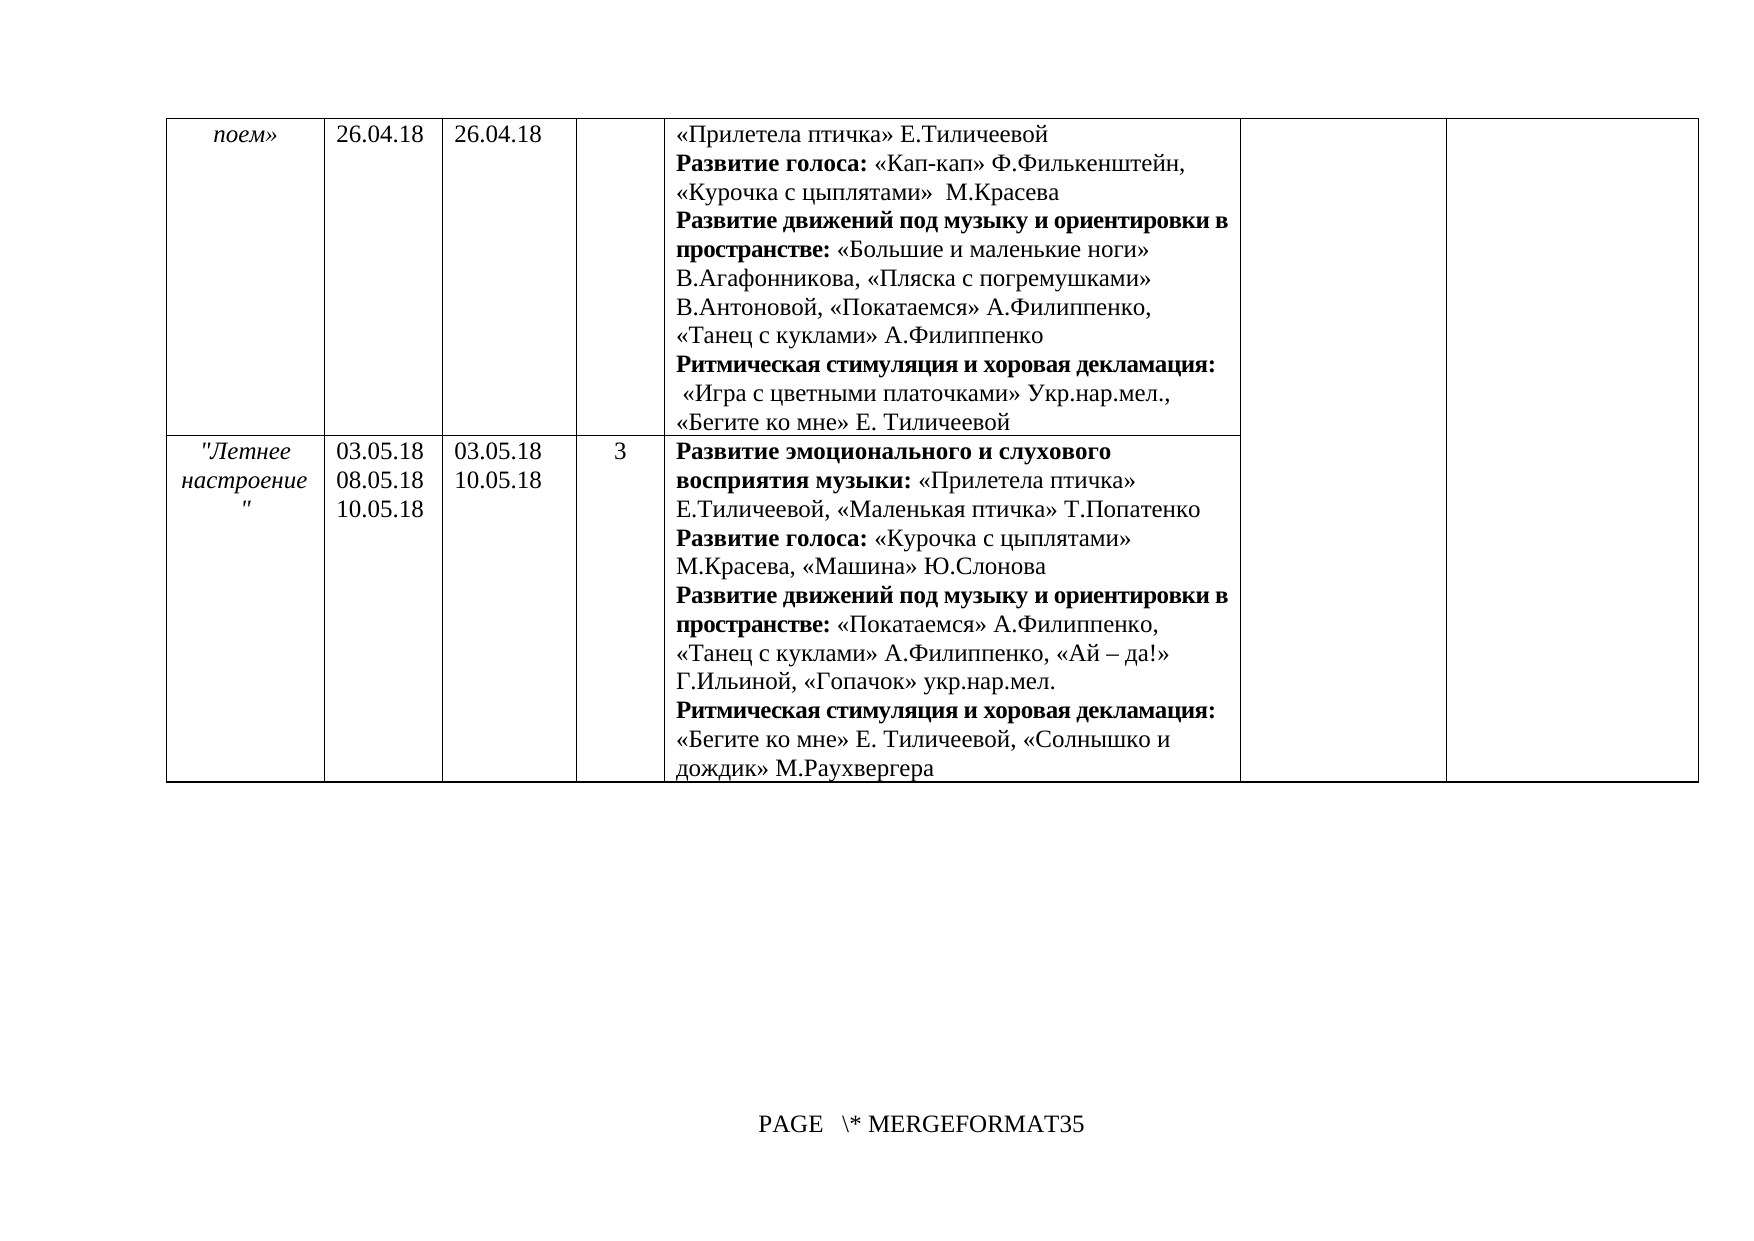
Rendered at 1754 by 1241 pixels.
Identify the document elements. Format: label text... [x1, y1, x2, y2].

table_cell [325, 119, 442, 435]
table_cell "Летнее настроение" [167, 436, 324, 781]
table_cell 3 [577, 436, 664, 781]
table_cell Развитие эмоционального и слухового восприятия музыки: «Прилетела птичка» Е.Тиличеевой, «Маленькая птичка» Т.Попатенко Развитие голоса: «Курочка с цыплятами» М.Красева, «Машина» Ю.Слонова Развитие движений под музыку и ориентировки в пространстве: «Покатаемся» А.Филиппенко, «Танец с куклами» А.Филиппенко, «Ай – да!» Г.Ильиной, «Гопачок» укр.нар.мел. Ритмическая стимуляция и хоровая декламация: «Бегите ко мне» Е. Тиличеевой, «Солнышко и дождик» М.Раухвергера [665, 436, 1240, 781]
table_cell 03.05.18 10.05.18 [443, 436, 576, 781]
table_cell «Мы танцуем и поем» [167, 119, 324, 435]
table_cell 03.05.18 08.05.18 10.05.18 [325, 436, 442, 781]
table_cell 3 [577, 119, 664, 435]
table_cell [665, 119, 1240, 435]
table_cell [443, 119, 576, 435]
